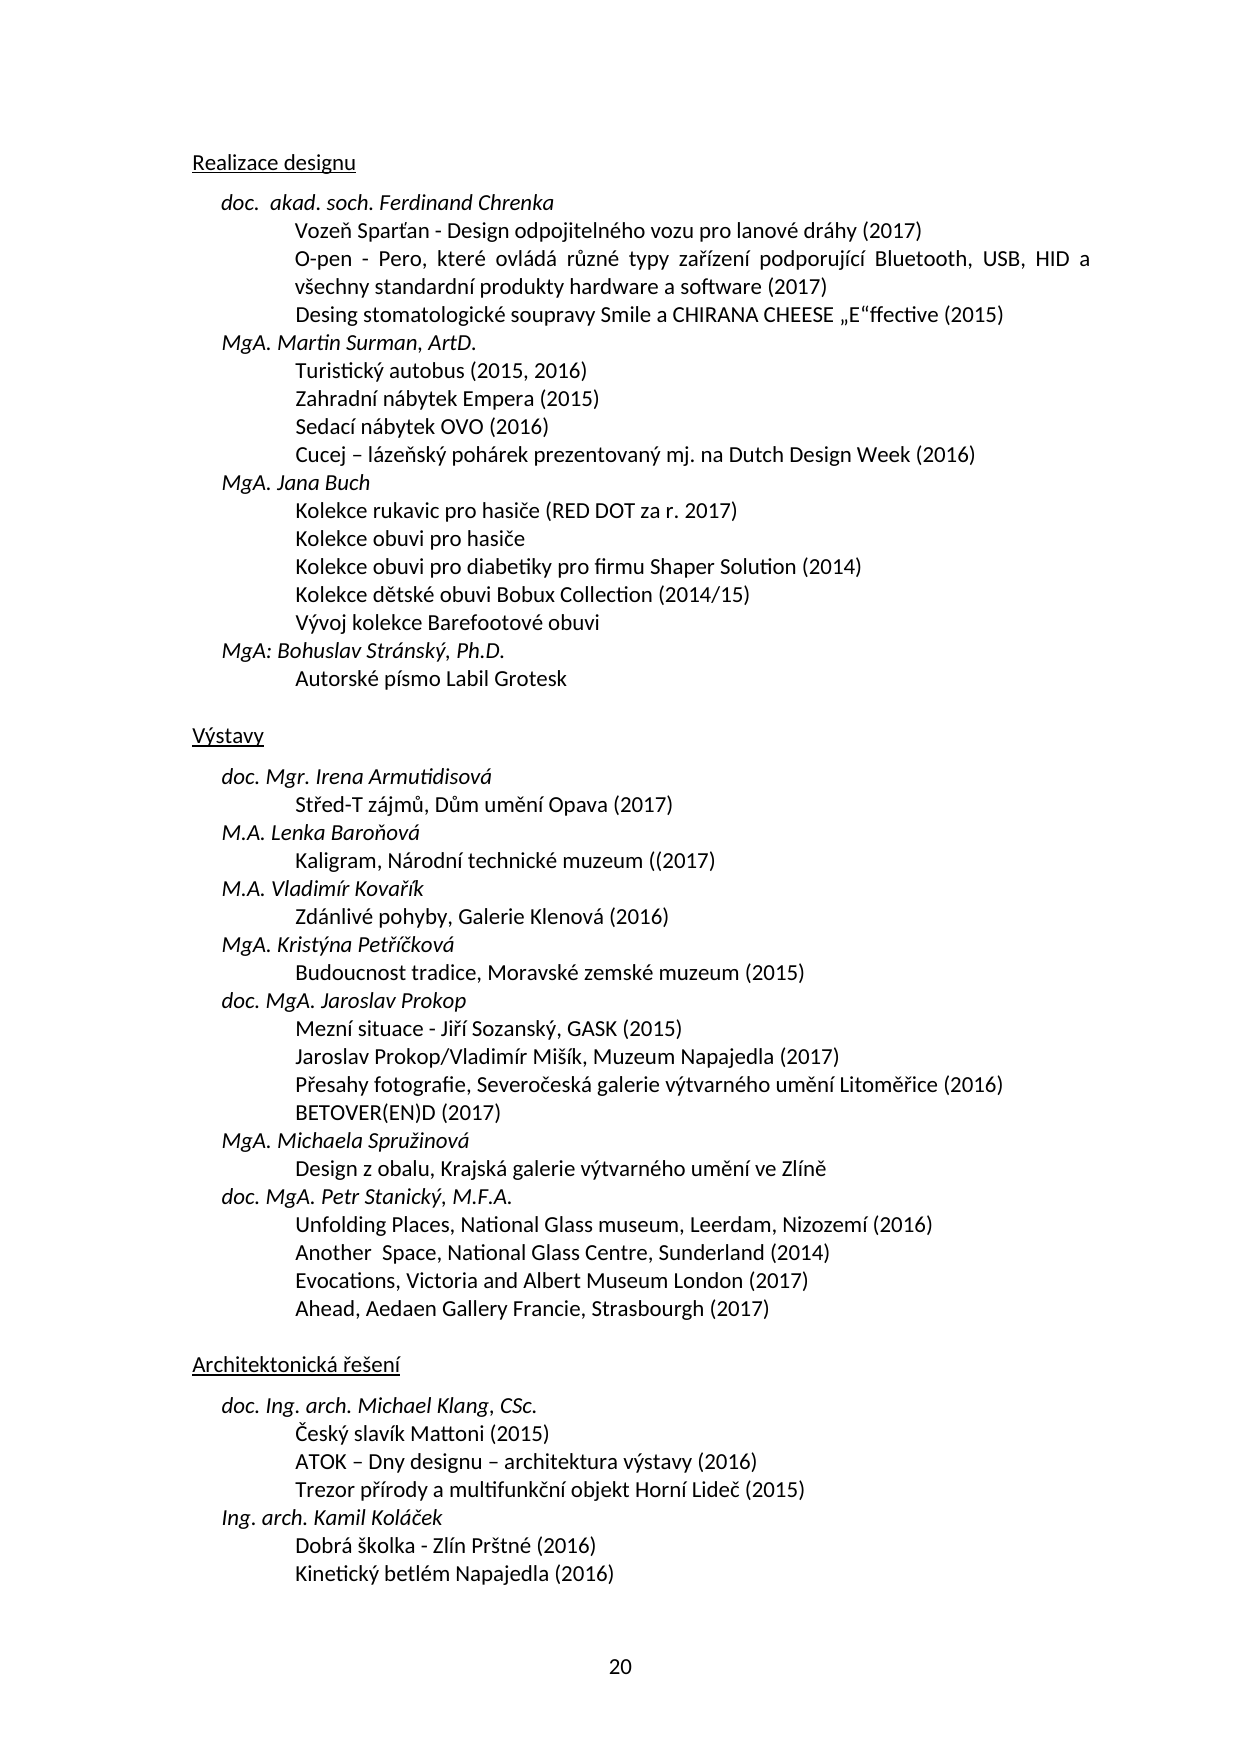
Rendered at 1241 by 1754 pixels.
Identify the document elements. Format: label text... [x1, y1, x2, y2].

text Architektonická řešení [148, 1350, 1093, 1378]
text Realizace designu [148, 148, 1093, 176]
text MgA. Jana Buch [221, 468, 1093, 496]
text Vývoj kolekce Barefootové obuvi [148, 608, 1093, 636]
text Design z obalu, Krajská galerie výtvarného umění ve Zlíně [221, 1154, 1093, 1182]
text Turistický autobus (2015, 2016) [295, 356, 1093, 384]
text Ahead, Aedaen Gallery Francie, Strasbourgh (2017) [148, 1294, 1093, 1322]
text Kaligram, Národní technické muzeum ((2017) [221, 846, 1093, 874]
text Dobrá školka - Zlín Prštné (2016) [221, 1531, 1093, 1559]
text Budoucnost tradice, Moravské zemské muzeum (2015) [221, 958, 1093, 986]
text MgA. Kristýna Petříčková [148, 930, 1093, 958]
text Jaroslav Prokop/Vladimír Mišík, Muzeum Napajedla (2017) [148, 1042, 1093, 1070]
text MgA: Bohuslav Stránský, Ph.D. [221, 636, 1093, 664]
text ATOK – Dny designu – architektura výstavy (2016) [148, 1447, 1093, 1475]
text doc. akad. soch. Ferdinand Chrenka [148, 188, 1093, 216]
text Zdánlivé pohyby, Galerie Klenová (2016) [221, 902, 1093, 930]
text Desing stomatologické soupravy Smile a CHIRANA CHEESE „E“ffective (2015) [148, 300, 1093, 328]
text Unfolding Places, National Glass museum, Leerdam, Nizozemí (2016) [221, 1210, 1093, 1238]
text Another Space, National Glass Centre, Sunderland (2014) [221, 1238, 1093, 1266]
text Český slavík Mattoni (2015) [221, 1419, 1093, 1447]
text MgA. Michaela Spružinová [148, 1126, 1093, 1154]
text doc. MgA. Jaroslav Prokop [148, 986, 1093, 1014]
text Kolekce rukavic pro hasiče (RED DOT za r. 2017) [148, 496, 1093, 524]
text Zahradní nábytek Empera (2015) [148, 384, 1093, 412]
text O-pen - Pero, které ovládá různé typy zařízení podporující Bluetooth, USB, HID a všechny standardní produkty hardware a software (2017) [294, 244, 1093, 300]
text M.A. Vladimír Kovařík [148, 874, 1093, 902]
text Vozeň Sparťan - Design odpojitelného vozu pro lanové dráhy (2017) [221, 216, 1093, 244]
text doc. Ing. arch. Michael Klang, CSc. [148, 1391, 1093, 1419]
text Výstavy [148, 721, 1093, 749]
text MgA. Martin Surman, ArtD. [221, 328, 1093, 356]
text BETOVER(EN)D (2017) [148, 1098, 1093, 1126]
text Evocations, Victoria and Albert Museum London (2017) [221, 1266, 1093, 1294]
text Kolekce dětské obuvi Bobux Collection (2014/15) [148, 580, 1093, 608]
text Autorské písmo Labil Grotesk [295, 664, 1093, 692]
text Přesahy fotografie, Severočeská galerie výtvarného umění Litoměřice (2016) [148, 1070, 1093, 1098]
text Sedací nábytek OVO (2016) [148, 412, 1093, 440]
text Mezní situace - Jiří Sozanský, GASK (2015) [221, 1014, 1093, 1042]
text doc. MgA. Petr Stanický, M.F.A. [148, 1182, 1093, 1210]
text Cucej – lázeňský pohárek prezentovaný mj. na Dutch Design Week (2016) [148, 440, 1093, 468]
text doc. Mgr. Irena Armutidisová [148, 762, 1093, 790]
text Ing. arch. Kamil Koláček [148, 1503, 1093, 1531]
text Kinetický betlém Napajedla (2016) [148, 1559, 1093, 1587]
text M.A. Lenka Baroňová [148, 818, 1093, 846]
text Trezor přírody a multifunkční objekt Horní Lideč (2015) [148, 1475, 1093, 1503]
text Střed-T zájmů, Dům umění Opava (2017) [221, 790, 1093, 818]
text Kolekce obuvi pro diabetiky pro firmu Shaper Solution (2014) [148, 552, 1093, 580]
text Kolekce obuvi pro hasiče [148, 524, 1093, 552]
